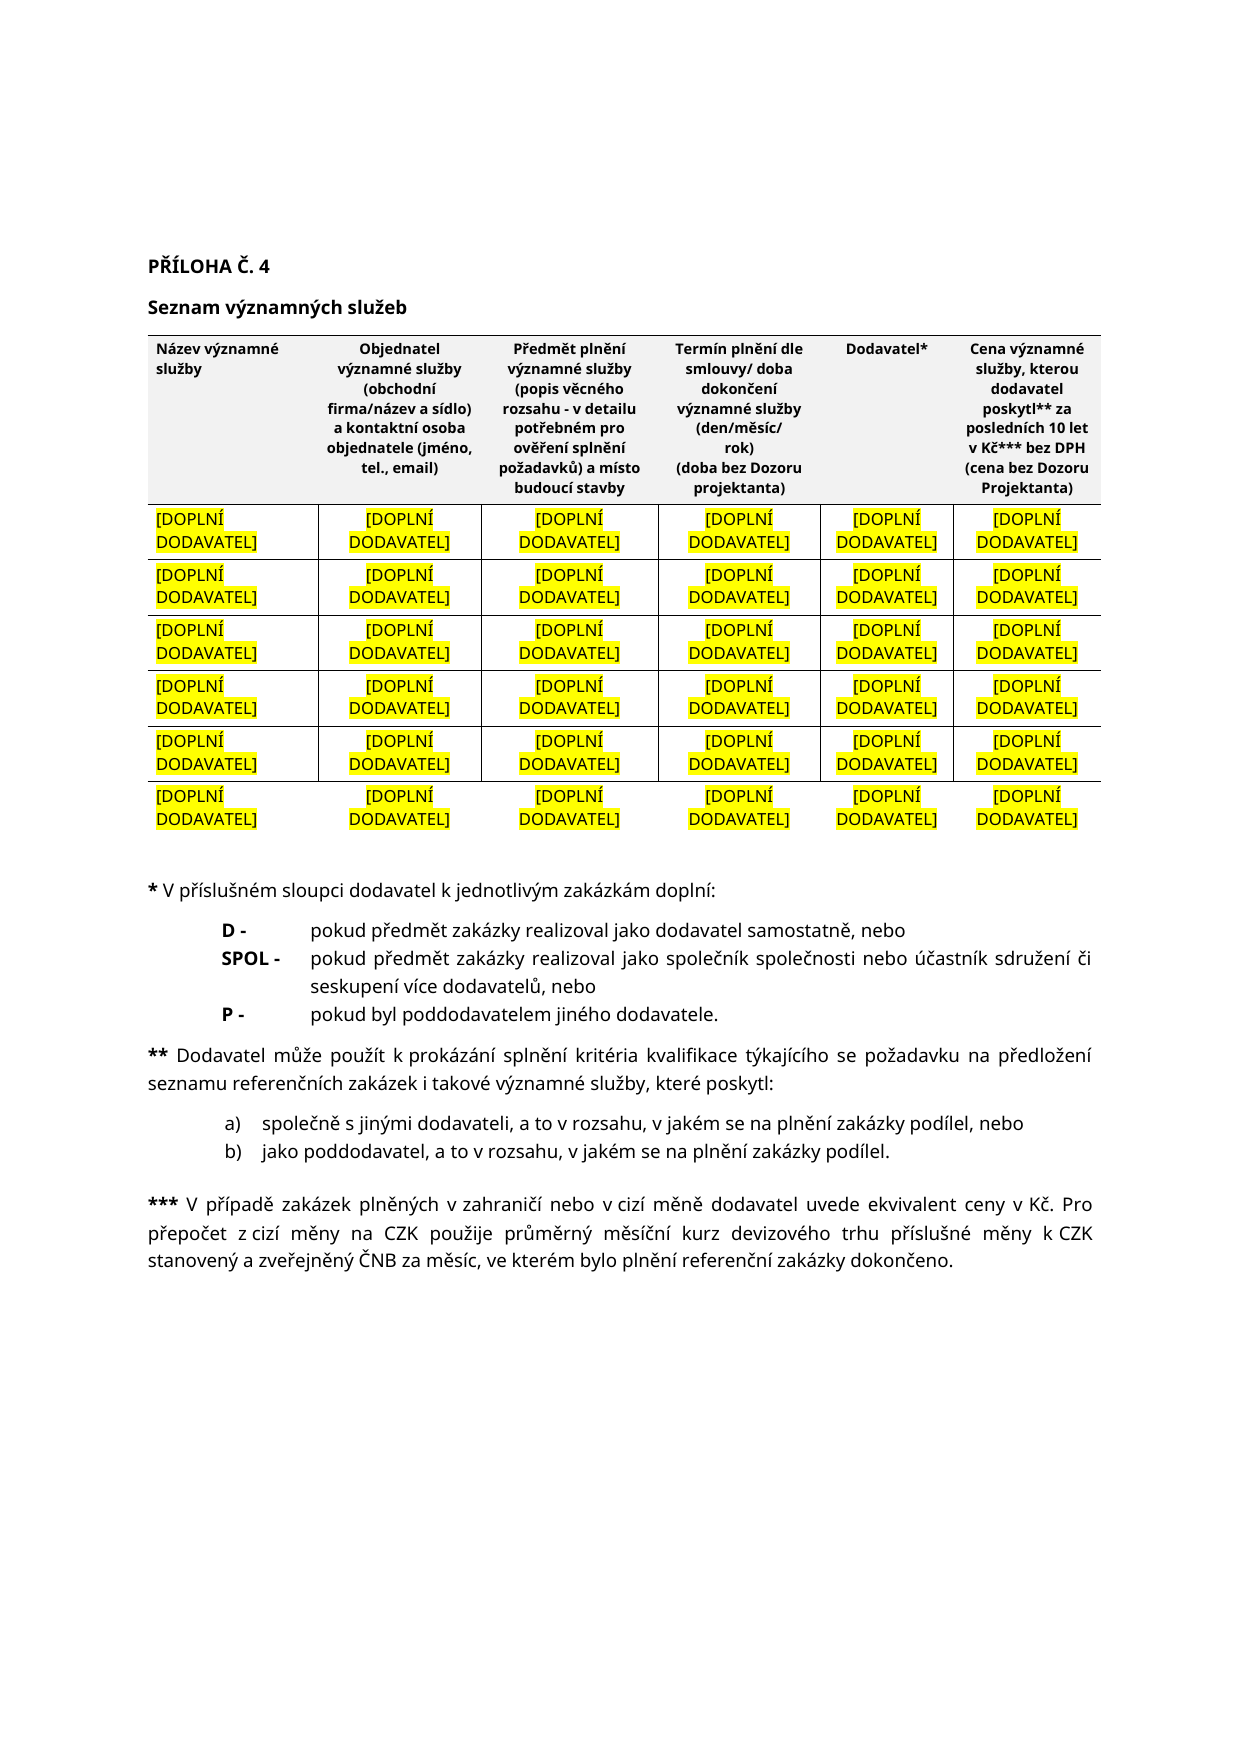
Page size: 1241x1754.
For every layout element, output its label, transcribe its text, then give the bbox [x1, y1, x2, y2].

table_cell [DOPLNÍ DODAVATEL] [821, 616, 953, 670]
text SPOL - pokud předmět zakázky realizoval jako společník společnosti nebo účastník sdružení či seskupení více dodavatelů, nebo [221, 945, 1093, 999]
text Seznam významných služeb [148, 294, 1093, 320]
table_cell [DOPLNÍ DODAVATEL] [319, 727, 481, 781]
table_cell [DOPLNÍ DODAVATEL] [319, 616, 481, 670]
table_cell [DOPLNÍ DODAVATEL] [659, 616, 820, 670]
table_cell [DOPLNÍ DODAVATEL] [148, 671, 318, 726]
table_cell [DOPLNÍ DODAVATEL] [658, 782, 820, 836]
table_cell [DOPLNÍ DODAVATEL] [659, 727, 820, 781]
table_cell [DOPLNÍ DODAVATEL] [954, 560, 1101, 615]
table_cell [DOPLNÍ DODAVATEL] [482, 560, 658, 615]
table_header Objednatel významné služby (obchodní firma/název a sídlo) a kontaktní osoba objednatele (jméno, tel., email) [318, 336, 481, 504]
text Příloha č. 4 [148, 254, 1093, 279]
text P - pokud byl poddodavatelem jiného dodavatele. [221, 1001, 1093, 1027]
table_header Název významné služby [148, 336, 318, 504]
table_cell [DOPLNÍ DODAVATEL] [954, 505, 1101, 559]
table_cell [DOPLNÍ DODAVATEL] [954, 616, 1101, 670]
table_cell [DOPLNÍ DODAVATEL] [482, 505, 658, 559]
table_cell [DOPLNÍ DODAVATEL] [821, 505, 953, 559]
table_cell [DOPLNÍ DODAVATEL] [953, 782, 1101, 836]
text * V příslušném sloupci dodavatel k jednotlivým zakázkám doplní: [148, 877, 1093, 902]
text ** Dodavatel může použít k prokázání splnění kritéria kvalifikace týkajícího se požadavku na předložení seznamu referenčních zakázek i takové významné služby, které poskytl: [148, 1042, 1093, 1096]
list společně s jinými dodavateli, a to v rozsahu, v jakém se na plnění zakázky podílel, nebo [224, 1111, 1093, 1136]
table_cell [DOPLNÍ DODAVATEL] [821, 560, 953, 615]
table_cell [DOPLNÍ DODAVATEL] [954, 671, 1101, 726]
table_cell [DOPLNÍ DODAVATEL] [319, 505, 481, 559]
table_cell [DOPLNÍ DODAVATEL] [148, 782, 318, 836]
text D - pokud předmět zakázky realizoval jako dodavatel samostatně, nebo [221, 917, 1093, 943]
table_cell [DOPLNÍ DODAVATEL] [482, 671, 658, 726]
table_cell [DOPLNÍ DODAVATEL] [148, 616, 318, 670]
table_cell [DOPLNÍ DODAVATEL] [482, 616, 658, 670]
table_cell [DOPLNÍ DODAVATEL] [821, 671, 953, 726]
table_cell [DOPLNÍ DODAVATEL] [481, 782, 658, 836]
table_cell [DOPLNÍ DODAVATEL] [148, 727, 318, 781]
table_cell [DOPLNÍ DODAVATEL] [482, 727, 658, 781]
table_cell [DOPLNÍ DODAVATEL] [659, 505, 820, 559]
table_cell [DOPLNÍ DODAVATEL] [820, 782, 953, 836]
table_cell [DOPLNÍ DODAVATEL] [148, 505, 318, 559]
table_cell [DOPLNÍ DODAVATEL] [659, 560, 820, 615]
text *** V případě zakázek plněných v zahraničí nebo v cizí měně dodavatel uvede ekvivalent ceny v Kč. Pro přepočet z cizí měny na CZK použije průměrný měsíční kurz devizového trhu příslušné měny k CZK stanovený a zveřejněný ČNB za měsíc, ve kterém bylo plnění referenční zakázky dokončeno. [148, 1192, 1093, 1273]
table_header Termín plnění dle smlouvy/ doba dokončení významné služby (den/měsíc/ rok) (doba bez Dozoru projektanta) [658, 336, 820, 504]
table_cell [DOPLNÍ DODAVATEL] [821, 727, 953, 781]
table_cell [DOPLNÍ DODAVATEL] [659, 671, 820, 726]
table_cell [DOPLNÍ DODAVATEL] [318, 782, 481, 836]
table_cell [DOPLNÍ DODAVATEL] [148, 560, 318, 615]
table_cell [DOPLNÍ DODAVATEL] [319, 560, 481, 615]
table_cell [DOPLNÍ DODAVATEL] [954, 727, 1101, 781]
table_header Dodavatel* [820, 336, 953, 504]
list jako poddodavatel, a to v rozsahu, v jakém se na plnění zakázky podílel. [224, 1138, 1093, 1164]
table_header Cena významné služby, kterou dodavatel poskytl** za posledních 10 let v Kč*** bez DPH (cena bez Dozoru Projektanta) [953, 336, 1101, 504]
table_cell [DOPLNÍ DODAVATEL] [319, 671, 481, 726]
table_header Předmět plnění významné služby (popis věcného rozsahu - v detailu potřebném pro ověření splnění požadavků) a místo budoucí stavby [481, 336, 658, 504]
